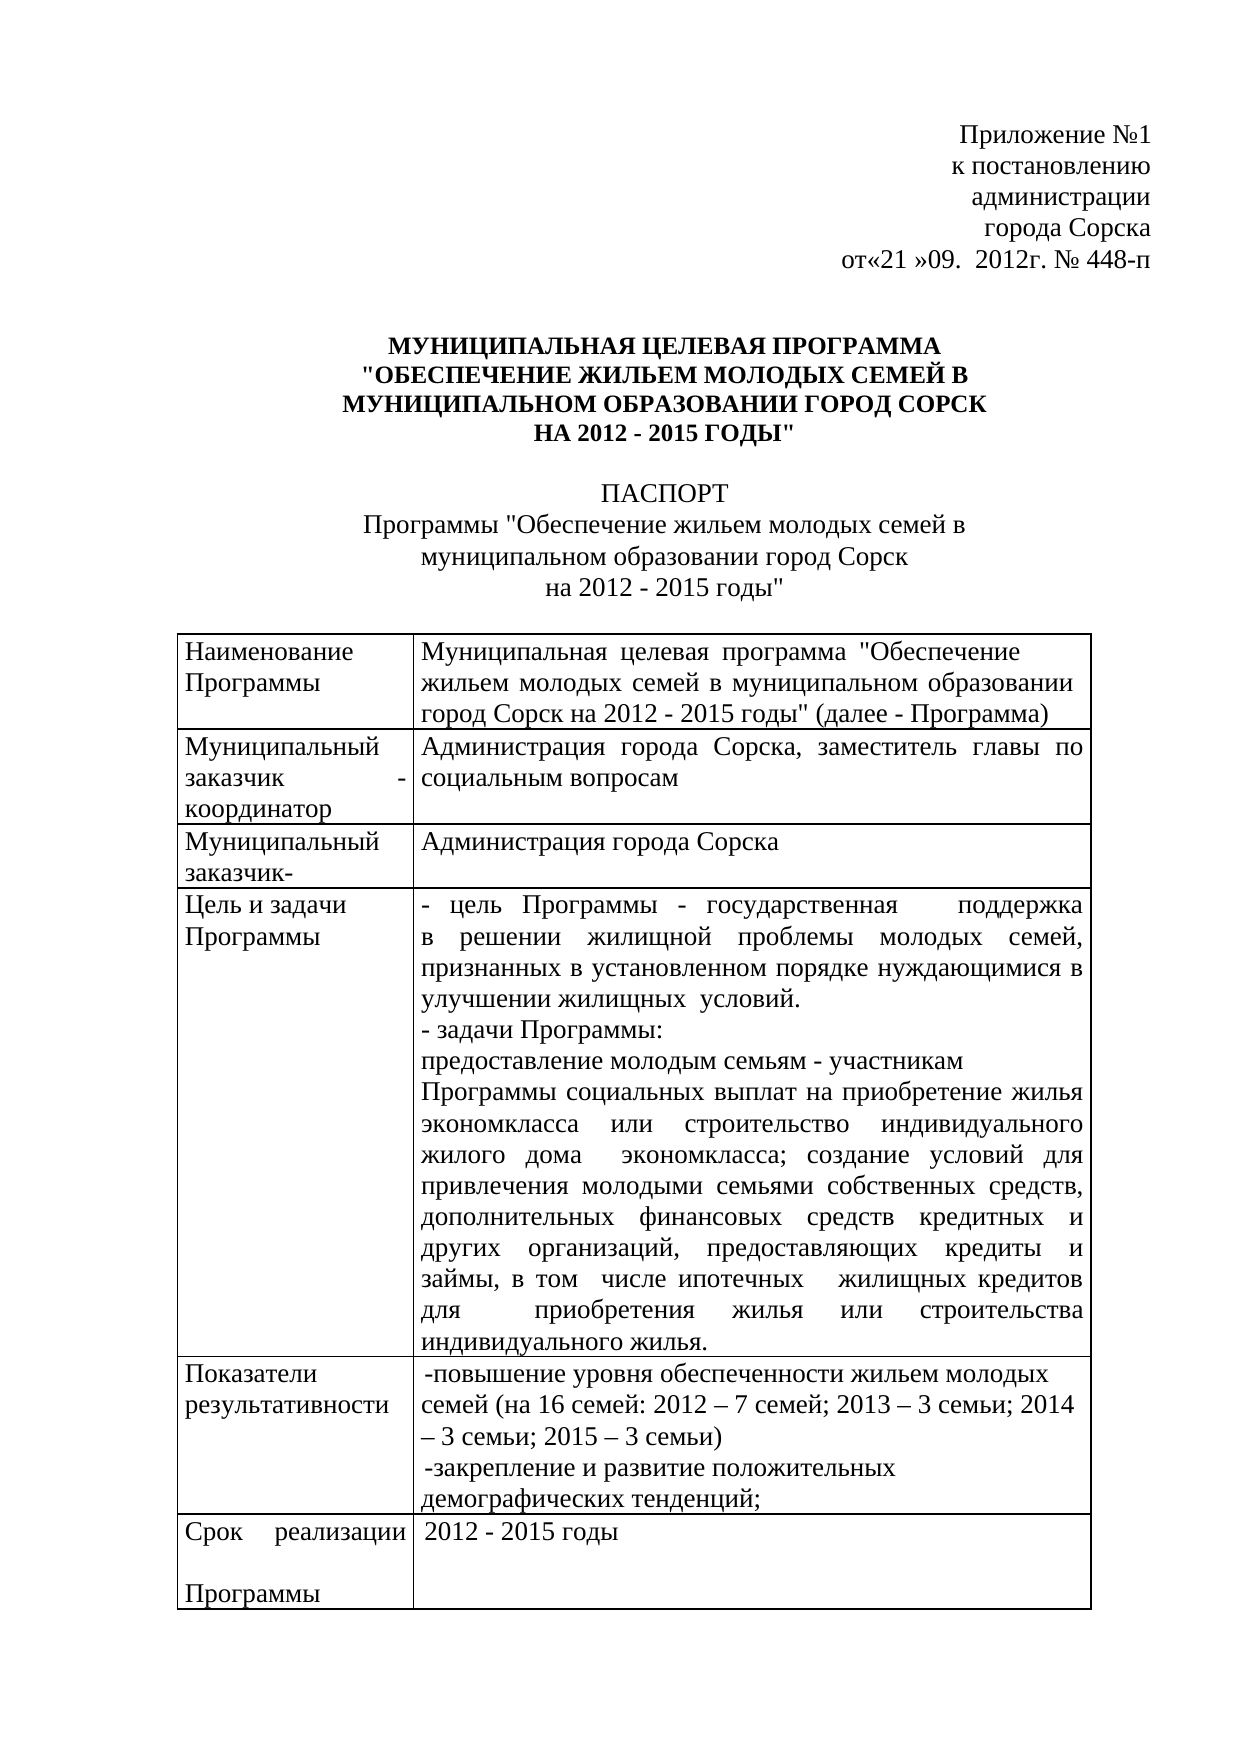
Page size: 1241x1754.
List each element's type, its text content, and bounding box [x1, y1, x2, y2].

text ПАСПОРТ [177, 477, 1152, 509]
table_cell Муниципальный заказчик - координатор [178, 730, 413, 823]
table_header Муниципальная целевая программа "Обеспечение жильем молодых семей в муниципальном образовании город Сорск на 2012 - 2015 годы" (далее - Программа) [414, 635, 1090, 728]
title МУНИЦИПАЛЬНОМ ОБРАЗОВАНИИ ГОРОД СОРСК [177, 389, 1152, 418]
title НА 2012 - 2015 ГОДЫ" [177, 418, 1152, 446]
text от«21 »09. 2012г. № 448-п [177, 243, 1152, 274]
title Программы "Обеспечение жильем молодых семей в [177, 509, 1152, 540]
text города Сорска [177, 212, 1152, 243]
table_cell Администрация города Сорска [414, 825, 1090, 887]
text администрации [177, 180, 1152, 212]
text к постановлению [177, 149, 1152, 180]
table_cell Цель и задачи Программы [178, 889, 413, 1356]
title на 2012 - 2015 годы" [177, 571, 1152, 602]
table_cell -повышение уровня обеспеченности жильем молодых семей (на 16 семей: 2012 – 7 семей; 2013 – 3 семьи; 2014 – 3 семьи; 2015 – 3 семьи) -закрепление и развитие положительных демографических тенденций; [414, 1357, 1090, 1513]
table_cell - цель Программы - государственная поддержка в решении жилищной проблемы молодых семей, признанных в установленном порядке нуждающимися в улучшении жилищных условий. - задачи Программы: предоставление молодым семьям - участникам Программы социальных выплат на приобретение жилья экономкласса или строительство индивидуального жилого дома экономкласса; создание условий для привлечения молодыми семьями собственных средств, дополнительных финансовых средств кредитных и других организаций, предоставляющих кредиты и займы, в том числе ипотечных жилищных кредитов для приобретения жилья или строительства индивидуального жилья. [414, 889, 1090, 1356]
text Приложение №1 [177, 118, 1152, 149]
title МУНИЦИПАЛЬНАЯ ЦЕЛЕВАЯ ПРОГРАММА [177, 331, 1152, 360]
table_cell Муниципальный заказчик- [178, 825, 413, 887]
table_cell Показатели результативности [178, 1357, 413, 1513]
table_header Наименование Программы [178, 635, 413, 728]
table_cell 2012 - 2015 годы [414, 1515, 1090, 1608]
table_cell Администрация города Сорска, заместитель главы по социальным вопросам [414, 730, 1090, 823]
title муниципальном образовании город Сорск [177, 540, 1152, 571]
table_cell Срок реализации Программы [178, 1515, 413, 1608]
title "ОБЕСПЕЧЕНИЕ ЖИЛЬЕМ МОЛОДЫХ СЕМЕЙ В [177, 360, 1152, 389]
